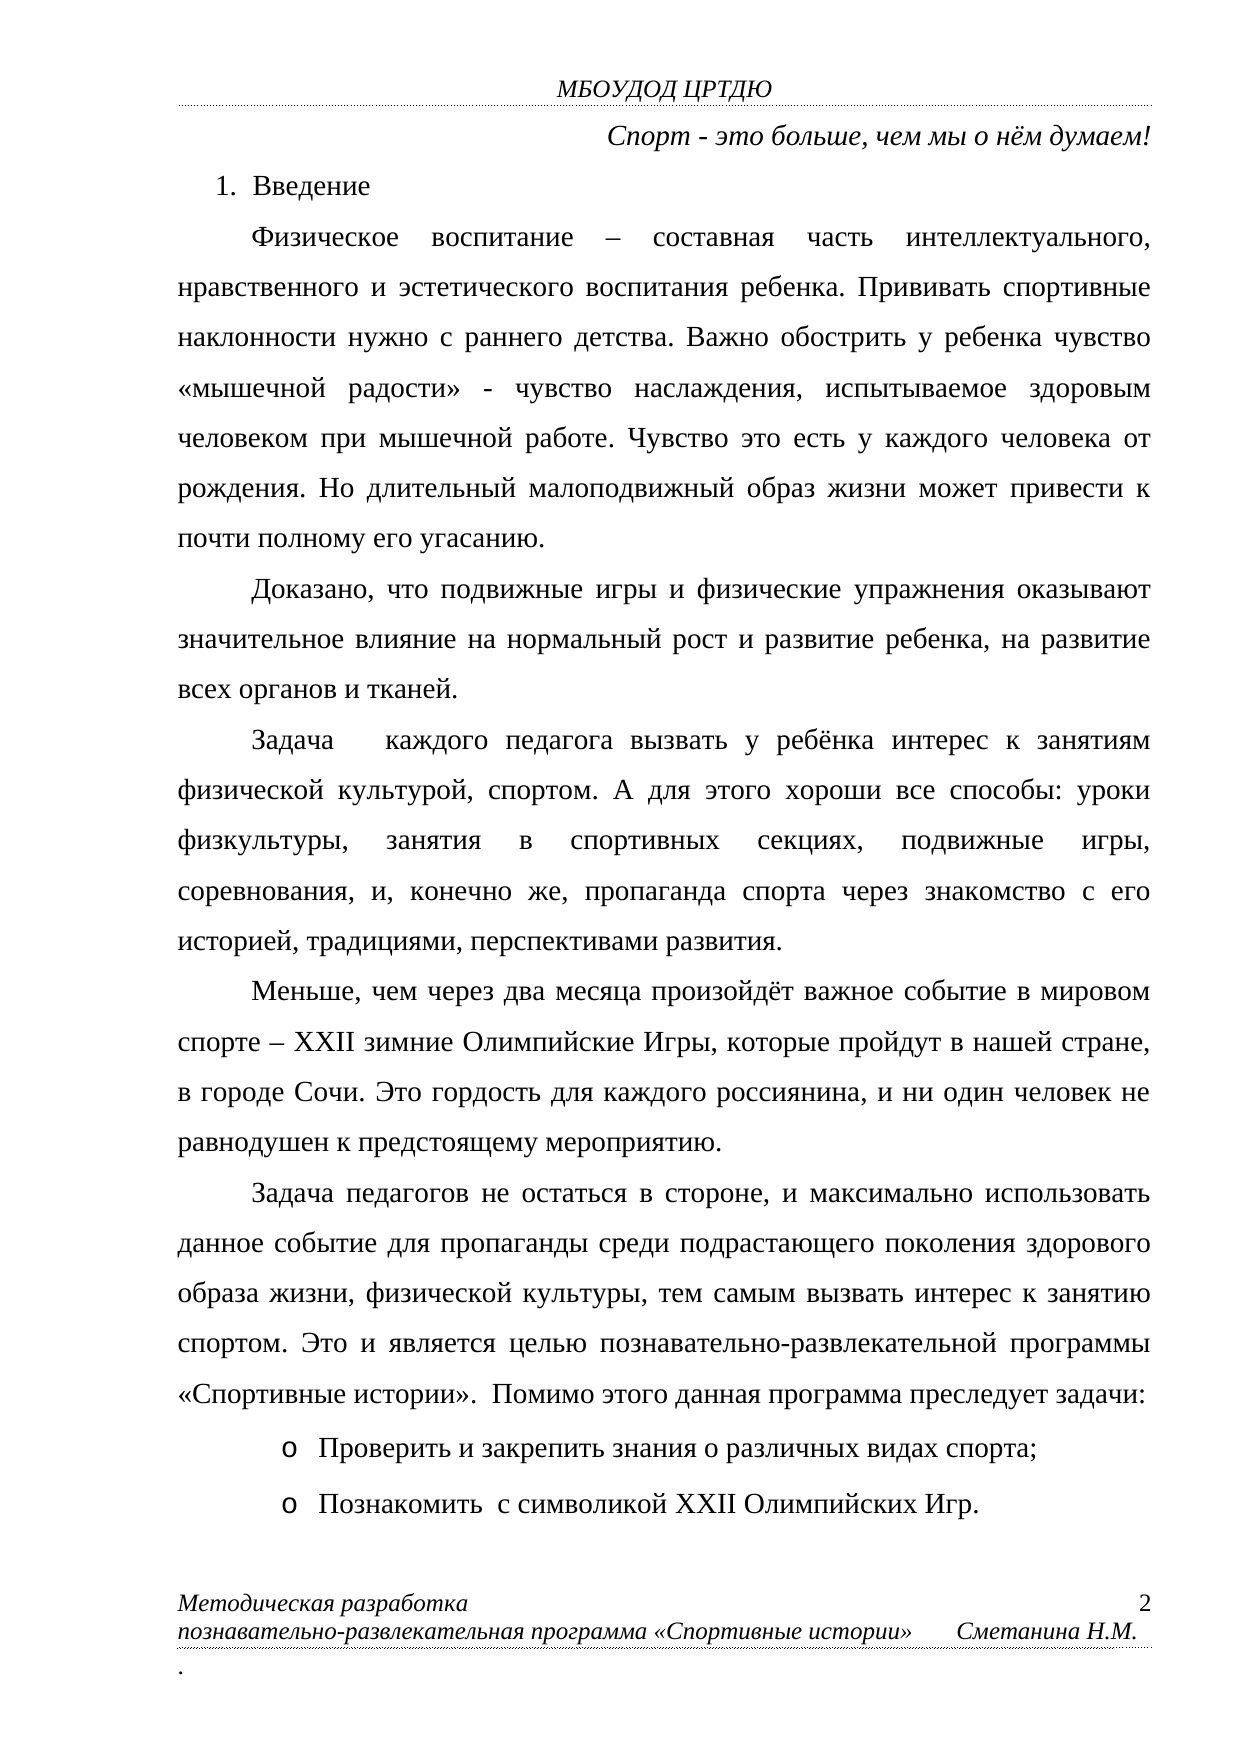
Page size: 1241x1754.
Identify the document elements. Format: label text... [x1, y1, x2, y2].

list Введение [215, 168, 1152, 202]
text Спорт - это больше, чем мы о нём думаем! [177, 118, 1152, 152]
text Физическое воспитание – составная часть интеллектуального, нравственного и эстетического воспитания ребенка. Прививать спортивные наклонности нужно с раннего детства. Важно обострить у ребенка чувство «мышечной радости» - чувство наслаждения, испытываемое здоровым человеком при мышечной работе. Чувство это есть у каждого человека от рождения. Но длительный малоподвижный образ жизни может привести к почти полному его угасанию. [177, 219, 1152, 554]
list Проверить и закрепить знания о различных видах спорта; [281, 1426, 1152, 1466]
text Меньше, чем через два месяца произойдёт важное событие в мировом спорте – XXII зимние Олимпийские Игры, которые пройдут в нашей стране, в городе Сочи. Это гордость для каждого россиянина, и ни один человек не равнодушен к предстоящему мероприятию. [177, 973, 1152, 1158]
text Доказано, что подвижные игры и физические упражнения оказывают значительное влияние на нормальный рост и развитие ребенка, на развитие всех органов и тканей. [177, 571, 1152, 705]
text Задача каждого педагога вызвать у ребёнка интерес к занятиям физической культурой, спортом. А для этого хороши все способы: уроки физкультуры, занятия в спортивных секциях, подвижные игры, соревнования, и, конечно же, пропаганда спорта через знакомство с его историей, традициями, перспективами развития. [177, 722, 1152, 957]
text Задача педагогов не остаться в стороне, и максимально использовать данное событие для пропаганды среди подрастающего поколения здорового образа жизни, физической культуры, тем самым вызвать интерес к занятию спортом. Это и является целью познавательно-развлекательной программы «Спортивные истории». Помимо этого данная программа преследует задачи: [177, 1175, 1152, 1409]
list Познакомить с символикой XXII Олимпийских Игр. [281, 1486, 1152, 1522]
